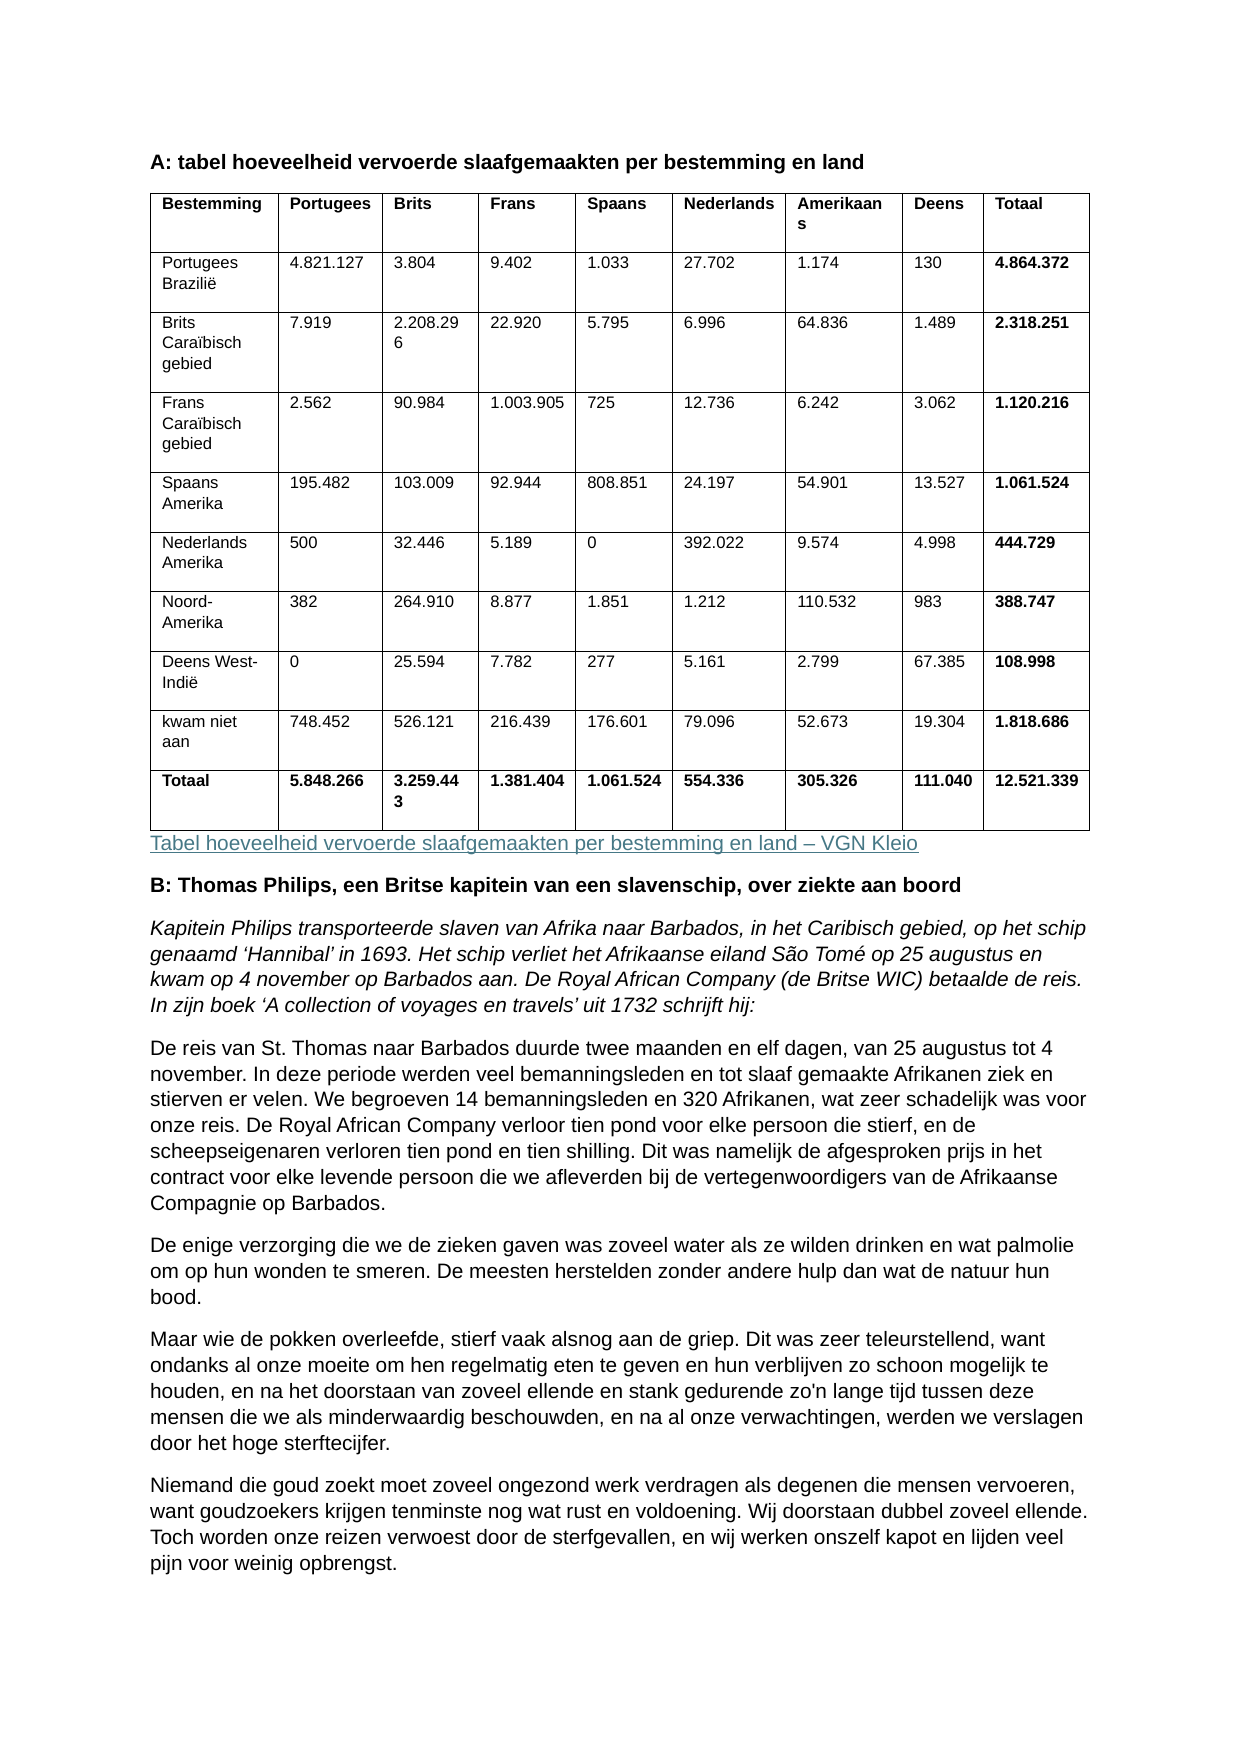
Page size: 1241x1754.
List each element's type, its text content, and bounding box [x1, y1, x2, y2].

table_cell 3.062 [903, 393, 983, 472]
table_cell 983 [903, 592, 983, 651]
table_header Totaal [984, 194, 1089, 252]
table_header Amerikaans [786, 194, 902, 252]
table_cell 9.402 [479, 253, 575, 312]
table_cell 2.318.251 [984, 313, 1089, 392]
table_cell 1.818.686 [984, 711, 1089, 770]
table_cell 2.799 [786, 652, 902, 710]
table_cell 2.562 [279, 393, 382, 472]
table_cell 1.381.404 [479, 771, 575, 829]
table_header Frans [479, 194, 575, 252]
table_cell 808.851 [576, 473, 672, 532]
table_header Brits [383, 194, 478, 252]
table_cell 13.527 [903, 473, 983, 532]
table_cell Nederlands Amerika [151, 533, 278, 591]
table_cell 27.702 [673, 253, 785, 312]
table_header Deens [903, 194, 983, 252]
table_cell 1.061.524 [576, 771, 672, 829]
table_cell 392.022 [673, 533, 785, 591]
table_cell 216.439 [479, 711, 575, 770]
text De reis van St. Thomas naar Barbados duurde twee maanden en elf dagen, van 25 augustus tot 4 november. In deze periode werden veel bemanningsleden en tot slaaf gemaakte Afrikanen ziek en stierven er velen. We begroeven 14 bemanningsleden en 320 Afrikanen, wat zeer schadelijk was voor onze reis. De Royal African Company verloor tien pond voor elke persoon die stierf, en de scheepseigenaren verloren tien pond en tien shilling. Dit was namelijk de afgesproken prijs in het contract voor elke levende persoon die we afleverden bij de vertegenwoordigers van de Afrikaanse Compagnie op Barbados. [150, 1036, 1090, 1214]
table_cell 103.009 [383, 473, 478, 532]
table_cell Deens West-Indië [151, 652, 278, 710]
table_cell 1.489 [903, 313, 983, 392]
table_cell 6.242 [786, 393, 902, 472]
table_cell 5.161 [673, 652, 785, 710]
text B: Thomas Philips, een Britse kapitein van een slavenschip, over ziekte aan boord [150, 873, 1090, 897]
table_cell 1.851 [576, 592, 672, 651]
table_cell 108.998 [984, 652, 1089, 710]
text Kapitein Philips transporteerde slaven van Afrika naar Barbados, in het Caribisch gebied, op het schip genaamd ‘Hannibal’ in 1693. Het schip verliet het Afrikaanse eiland São Tomé op 25 augustus en kwam op 4 november op Barbados aan. De Royal African Company (de Britse WIC) betaalde de reis. In zijn boek ‘A collection of voyages en travels’ uit 1732 schrijft hij: [150, 916, 1090, 1017]
text De enige verzorging die we de zieken gaven was zoveel water als ze wilden drinken en wat palmolie om op hun wonden te smeren. De meesten herstelden zonder andere hulp dan wat de natuur hun bood. [150, 1233, 1090, 1309]
table_cell 264.910 [383, 592, 478, 651]
table_cell 0 [279, 652, 382, 710]
table_cell 9.574 [786, 533, 902, 591]
table_cell Portugees Brazilië [151, 253, 278, 312]
table_cell 444.729 [984, 533, 1089, 591]
table_cell 25.594 [383, 652, 478, 710]
table_cell 500 [279, 533, 382, 591]
text A: tabel hoeveelheid vervoerde slaafgemaakten per bestemming en land [150, 150, 1090, 174]
table_cell 1.120.216 [984, 393, 1089, 472]
table_cell 4.821.127 [279, 253, 382, 312]
table_cell 79.096 [673, 711, 785, 770]
table_cell 3.804 [383, 253, 478, 312]
table_cell 12.521.339 [984, 771, 1089, 829]
table_cell 22.920 [479, 313, 575, 392]
text Niemand die goud zoekt moet zoveel ongezond werk verdragen als degenen die mensen vervoeren, want goudzoekers krijgen tenminste nog wat rust en voldoening. Wij doorstaan dubbel zoveel ellende. Toch worden onze reizen verwoest door de sterfgevallen, en wij werken onszelf kapot en lijden veel pijn voor weinig opbrengst. [150, 1473, 1090, 1574]
table_cell 195.482 [279, 473, 382, 532]
table_header Portugees [279, 194, 382, 252]
table_cell 92.944 [479, 473, 575, 532]
table_cell 130 [903, 253, 983, 312]
table_cell 1.003.905 [479, 393, 575, 472]
table_cell 1.174 [786, 253, 902, 312]
table_cell 5.795 [576, 313, 672, 392]
table_cell Spaans Amerika [151, 473, 278, 532]
table_cell 54.901 [786, 473, 902, 532]
table_cell 32.446 [383, 533, 478, 591]
table_cell 5.189 [479, 533, 575, 591]
table_cell 5.848.266 [279, 771, 382, 829]
table_cell 111.040 [903, 771, 983, 829]
table_cell 0 [576, 533, 672, 591]
table_cell 67.385 [903, 652, 983, 710]
table_cell 526.121 [383, 711, 478, 770]
table_cell 277 [576, 652, 672, 710]
table_cell 7.919 [279, 313, 382, 392]
table_cell 388.747 [984, 592, 1089, 651]
text Tabel hoeveelheid vervoerde slaafgemaakten per bestemming en land – VGN Kleio [150, 831, 1090, 854]
table_cell 4.998 [903, 533, 983, 591]
table_cell 110.532 [786, 592, 902, 651]
table_cell 3.259.443 [383, 771, 478, 829]
table_cell 24.197 [673, 473, 785, 532]
table_cell 748.452 [279, 711, 382, 770]
table_cell 382 [279, 592, 382, 651]
table_cell 8.877 [479, 592, 575, 651]
table_cell 52.673 [786, 711, 902, 770]
table_cell 64.836 [786, 313, 902, 392]
table_cell 12.736 [673, 393, 785, 472]
table_cell 4.864.372 [984, 253, 1089, 312]
table_cell 90.984 [383, 393, 478, 472]
table_cell 554.336 [673, 771, 785, 829]
table_header Nederlands [673, 194, 785, 252]
table_cell 1.061.524 [984, 473, 1089, 532]
table_cell 305.326 [786, 771, 902, 829]
text Maar wie de pokken overleefde, stierf vaak alsnog aan de griep. Dit was zeer teleurstellend, want ondanks al onze moeite om hen regelmatig eten te geven en hun verblijven zo schoon mogelijk te houden, en na het doorstaan van zoveel ellende en stank gedurende zo'n lange tijd tussen deze mensen die we als minderwaardig beschouwden, en na al onze verwachtingen, werden we verslagen door het hoge sterftecijfer. [150, 1327, 1090, 1454]
table_cell Noord-Amerika [151, 592, 278, 651]
table_cell Brits Caraïbisch gebied [151, 313, 278, 392]
table_header Bestemming [151, 194, 278, 252]
table_header Spaans [576, 194, 672, 252]
table_cell 176.601 [576, 711, 672, 770]
table_cell 7.782 [479, 652, 575, 710]
table_cell 725 [576, 393, 672, 472]
table_cell Frans Caraïbisch gebied [151, 393, 278, 472]
table_cell Totaal [151, 771, 278, 829]
table_cell 6.996 [673, 313, 785, 392]
table_cell 1.033 [576, 253, 672, 312]
table_cell 19.304 [903, 711, 983, 770]
table_cell kwam niet aan [151, 711, 278, 770]
table_cell 2.208.296 [383, 313, 478, 392]
table_cell 1.212 [673, 592, 785, 651]
